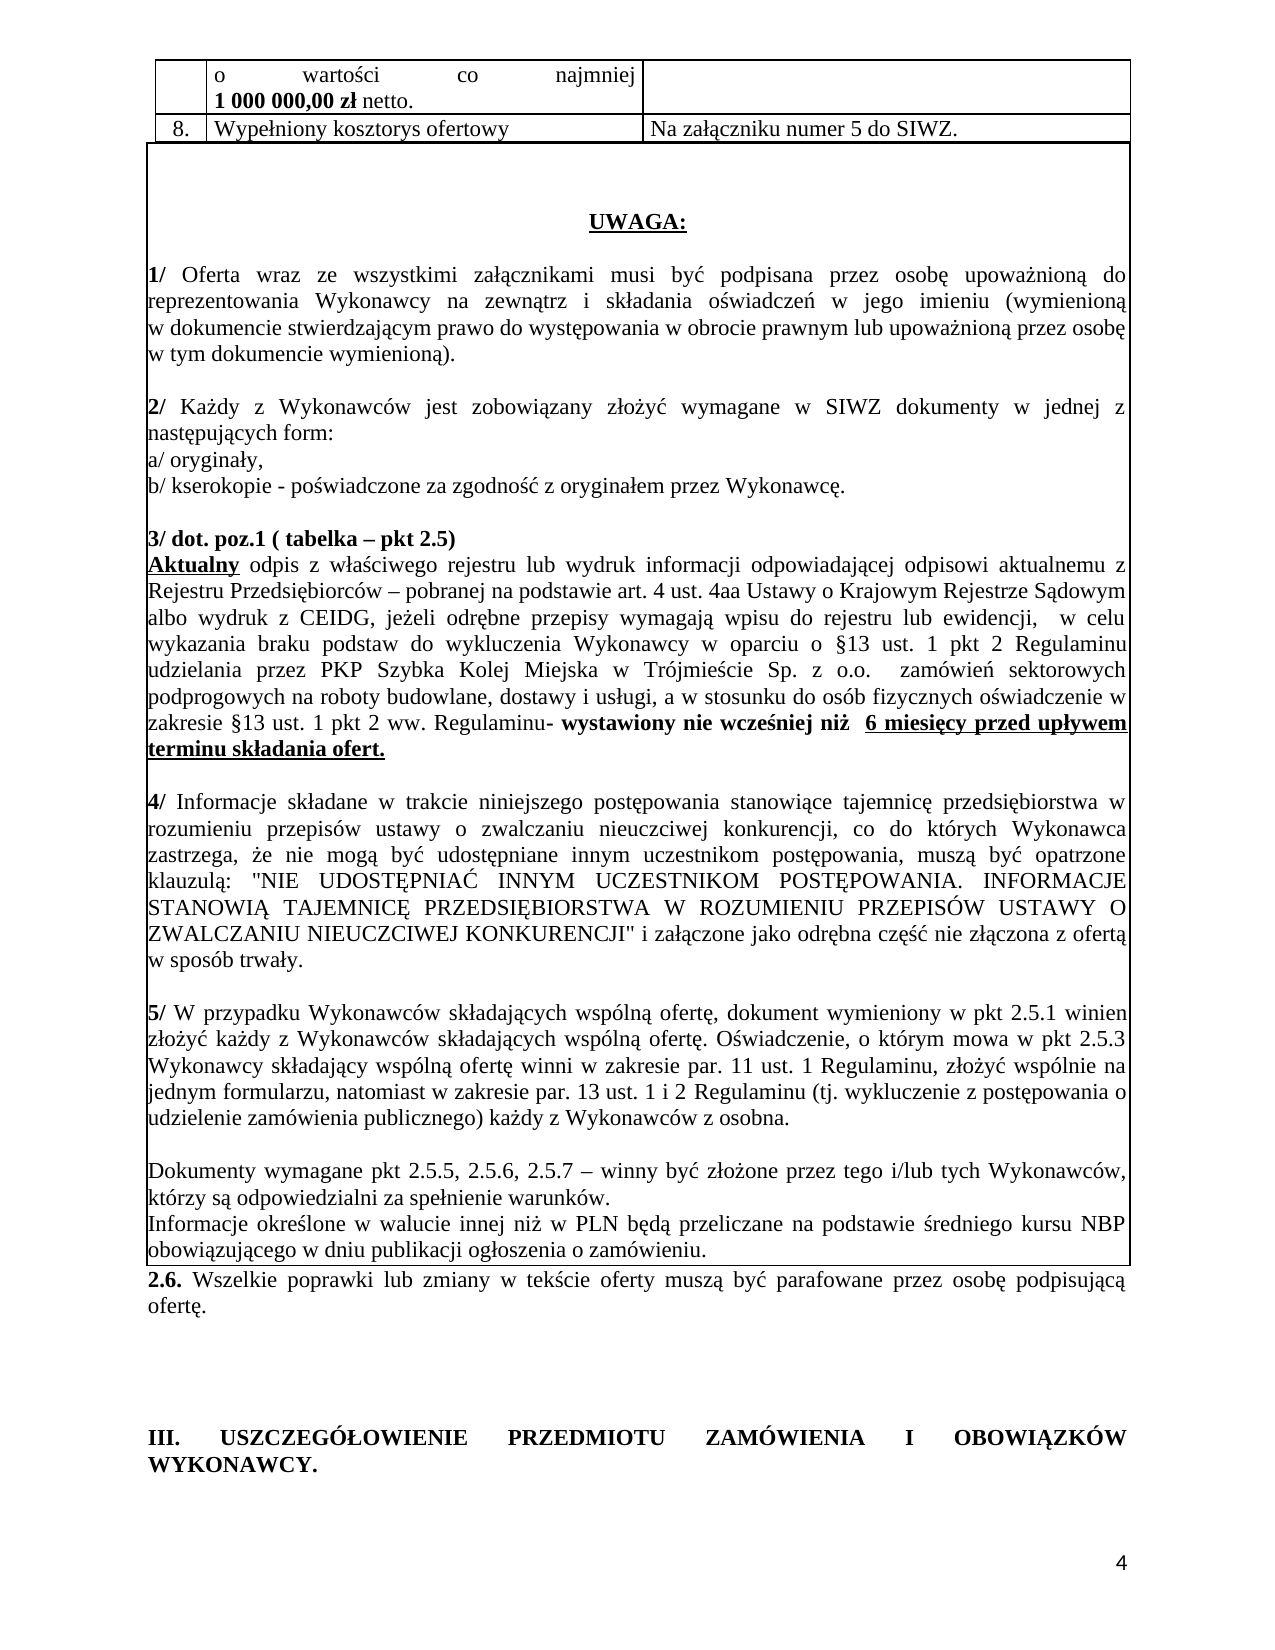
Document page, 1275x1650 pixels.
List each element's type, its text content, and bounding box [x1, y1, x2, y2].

text 2/ Każdy z Wykonawców jest zobowiązany złożyć wymagane w SIWZ dokumenty w jednej z następujących form: [148, 393, 1127, 446]
table_cell 7. [156, 61, 206, 113]
text Aktualny odpis z właściwego rejestru lub wydruk informacji odpowiadającej odpisowi aktualnemu z Rejestru Przedsiębiorców – pobranej na podstawie art. 4 ust. 4aa Ustawy o Krajowym Rejestrze Sądowym albo wydruk z CEIDG, jeżeli odrębne przepisy wymagają wpisu do rejestru lub ewidencji, w celu wykazania braku podstaw do wykluczenia Wykonawcy w oparciu o §13 ust. 1 pkt 2 Regulaminu udzielania przez PKP Szybka Kolej Miejska w Trójmieście Sp. z o.o. zamówień sektorowych podprogowych na roboty budowlane, dostawy i usługi, a w stosunku do osób fizycznych oświadczenie w zakresie §13 ust. 1 pkt 2 ww. Regulaminu- wystawiony nie wcześniej niż 6 miesięcy przed upływem terminu składania ofert. [148, 551, 1127, 762]
text a/ oryginały, [148, 446, 1127, 472]
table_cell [207, 61, 642, 113]
text UWAGA: [148, 144, 1129, 235]
text 3/ dot. poz.1 ( tabelka – pkt 2.5) [148, 525, 1127, 551]
table_cell Na załączniku numer 5 do SIWZ. [644, 115, 1130, 141]
text 2.6. Wszelkie poprawki lub zmiany w tekście oferty muszą być parafowane przez osobę podpisującą ofertę. [148, 1266, 1127, 1319]
text 4/ Informacje składane w trakcie niniejszego postępowania stanowiące tajemnicę przedsiębiorstwa w rozumieniu przepisów ustawy o zwalczaniu nieuczciwej konkurencji, co do których Wykonawca zastrzega, że nie mogą być udostępniane innym uczestnikom postępowania, muszą być opatrzone klauzulą: "NIE UDOSTĘPNIAĆ INNYM UCZESTNIKOM POSTĘPOWANIA. INFORMACJE STANOWIĄ TAJEMNICĘ PRZEDSIĘBIORSTWA W ROZUMIENIU PRZEPISÓW USTAWY O ZWALCZANIU NIEUCZCIWEJ KONKURENCJI" i załączone jako odrębna część nie złączona z ofertą w sposób trwały. [148, 788, 1127, 973]
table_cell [644, 61, 1130, 113]
text 5/ W przypadku Wykonawców składających wspólną ofertę, dokument wymieniony w pkt 2.5.1 winien złożyć każdy z Wykonawców składających wspólną ofertę. Oświadczenie, o którym mowa w pkt 2.5.3 Wykonawcy składający wspólną ofertę winni w zakresie par. 11 ust. 1 Regulaminu, złożyć wspólnie na jednym formularzu, natomiast w zakresie par. 13 ust. 1 i 2 Regulaminu (tj. wykluczenie z postępowania o udzielenie zamówienia publicznego) każdy z Wykonawców z osobna. [148, 999, 1127, 1131]
text 1/ Oferta wraz ze wszystkimi załącznikami musi być podpisana przez osobę upoważnioną do reprezentowania Wykonawcy na zewnątrz i składania oświadczeń w jego imieniu (wymienioną w dokumencie stwierdzającym prawo do występowania w obrocie prawnym lub upoważnioną przez osobę w tym dokumencie wymienioną). [148, 261, 1127, 367]
text III. USZCZEGÓŁOWIENIE PRZEDMIOTU ZAMÓWIENIA I OBOWIĄZKÓW WYKONAWCY. [148, 1424, 1127, 1477]
table_cell 8. [156, 115, 206, 141]
text b/ kserokopie - poświadczone za zgodność z oryginałem przez Wykonawcę. [148, 472, 1127, 498]
text Informacje określone w walucie innej niż w PLN będą przeliczane na podstawie średniego kursu NBP obowiązującego w dniu publikacji ogłoszenia o zamówieniu. [148, 1144, 1129, 1265]
table_cell Wypełniony kosztorys ofertowy [207, 115, 642, 141]
